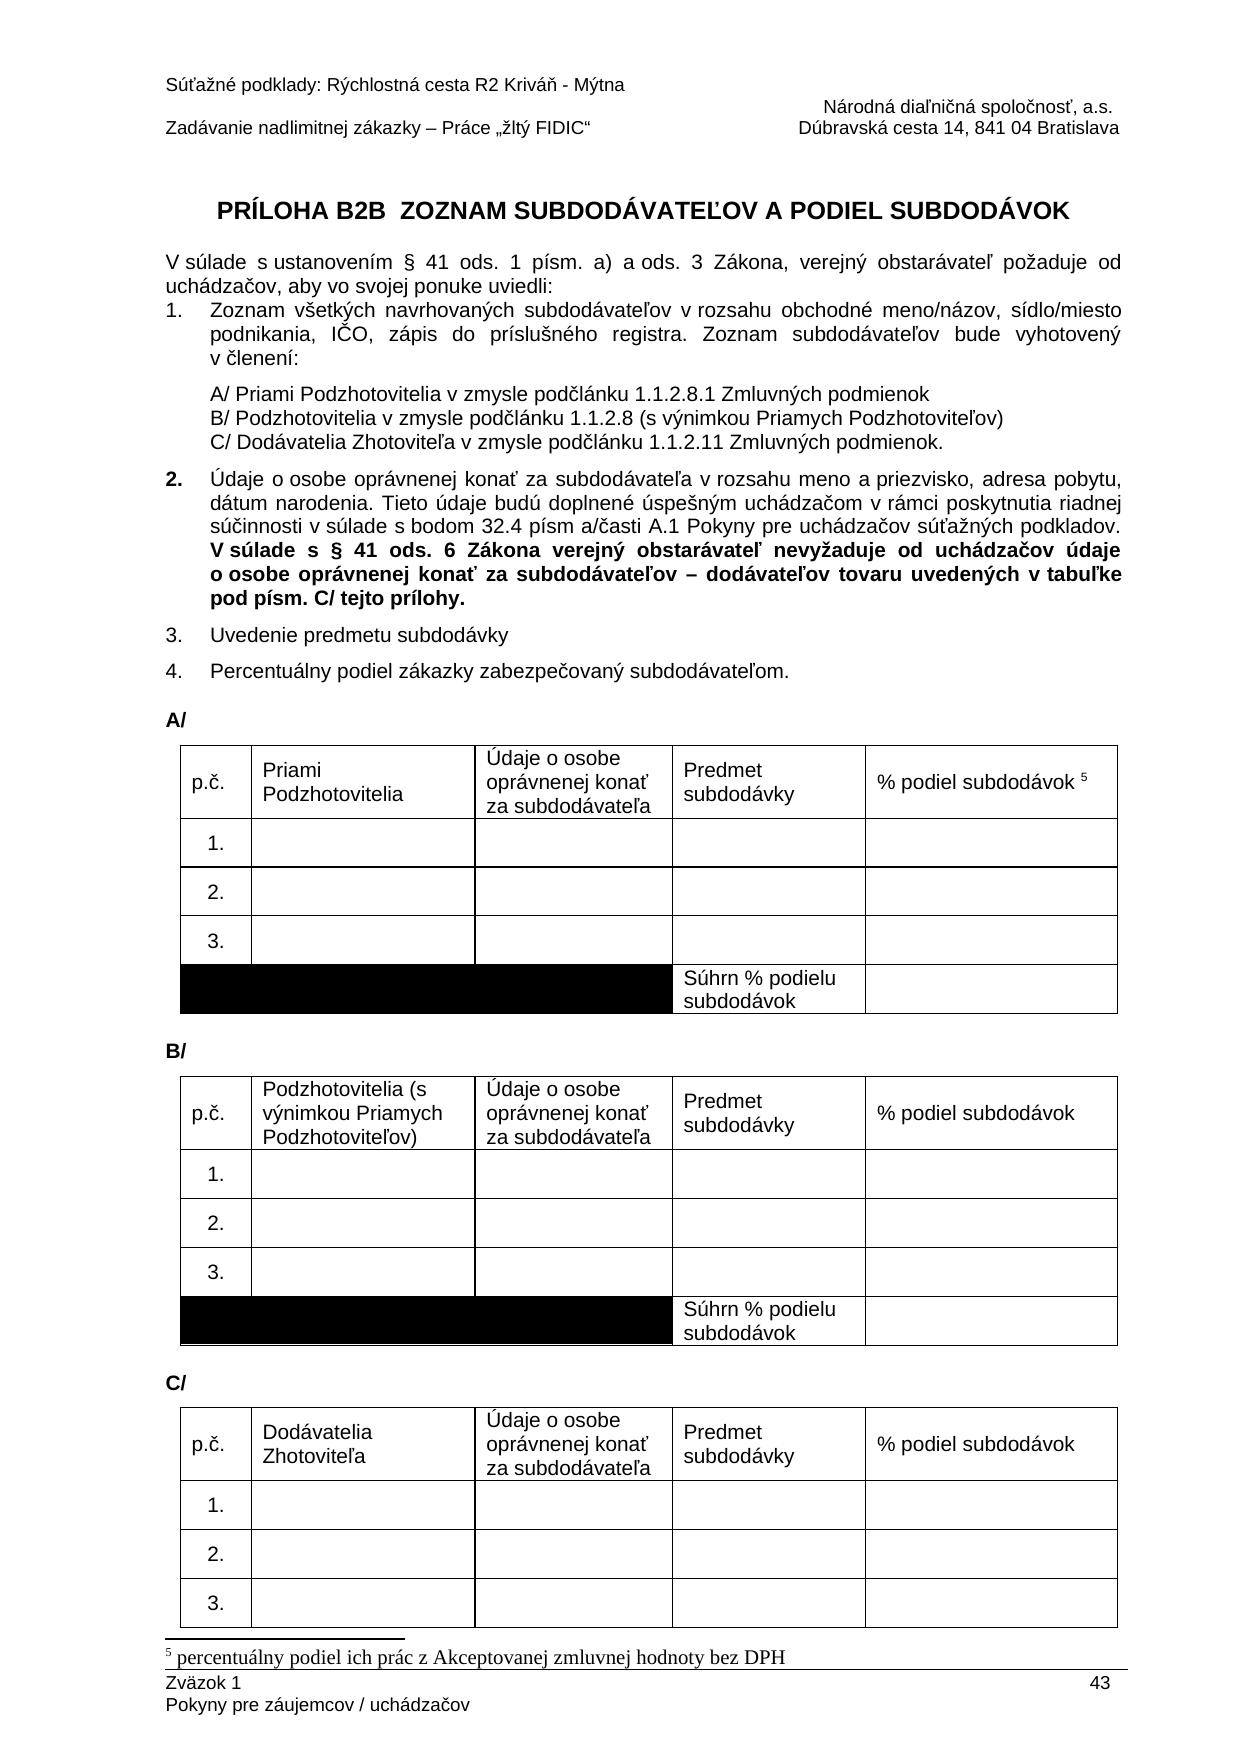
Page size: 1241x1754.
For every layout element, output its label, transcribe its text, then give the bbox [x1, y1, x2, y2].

table_header Predmet subdodávky [673, 746, 865, 817]
table_header Podzhotovitelia (s výnimkou Priamych Podzhotoviteľov) [252, 1077, 474, 1149]
table_cell [252, 819, 474, 866]
table_cell [476, 1481, 672, 1529]
table_cell Súhrn % podielu subdodávok [673, 965, 865, 1013]
list Údaje o osobe oprávnenej konať za subdodávateľa v rozsahu meno a priezvisko, adresa pobytu, dátum narodenia. Tieto údaje budú doplnené úspešným uchádzačom v rámci poskytnutia riadnej súčinnosti v súlade s bodom 32.4 písm a/časti A.1 Pokyny pre uchádzačov súťažných podkladov. V súlade s § 41 ods. 6 Zákona verejný obstarávateľ nevyžaduje od uchádzačov údaje o osobe oprávnenej konať za subdodávateľov – dodávateľov tovaru uvedených v tabuľke pod písm. C/ tejto prílohy. [165, 466, 1122, 610]
table_cell [673, 1248, 865, 1296]
table_cell [476, 819, 672, 866]
table_cell [866, 1481, 1117, 1529]
text V súlade s ustanovením § 41 ods. 1 písm. a) a ods. 3 Zákona, verejný obstarávateľ požaduje od uchádzačov, aby vo svojej ponuke uviedli: [165, 250, 1122, 298]
table_cell [476, 1248, 672, 1296]
table_header % podiel subdodávok [866, 1077, 1117, 1149]
table_cell [673, 1530, 865, 1578]
list Zoznam všetkých navrhovaných subdodávateľov v rozsahu obchodné meno/názov, sídlo/miesto podnikania, IČO, zápis do príslušného registra. Zoznam subdodávateľov bude vyhotovený v členení: [165, 298, 1122, 369]
table_cell [476, 1530, 672, 1578]
table_cell [866, 1150, 1117, 1198]
table_cell [866, 819, 1117, 866]
table_cell [252, 1150, 474, 1198]
table_cell [866, 1297, 1117, 1344]
table_cell [673, 916, 865, 964]
table_header Údaje o osobe oprávnenej konať za subdodávateľa [476, 1077, 672, 1149]
table_cell [476, 1579, 672, 1627]
table_cell [866, 868, 1117, 915]
text C/ [165, 1371, 1122, 1394]
table_cell 2. [181, 868, 251, 915]
table_cell [252, 1579, 474, 1627]
table_header Údaje o osobe oprávnenej konať za subdodávateľa [476, 1408, 672, 1480]
table_cell 3. [181, 1579, 251, 1627]
table_cell [673, 1199, 865, 1247]
table_cell [476, 1150, 672, 1198]
table_cell [866, 1579, 1117, 1627]
table_cell [181, 1297, 672, 1344]
text B/ [165, 1039, 1122, 1063]
table_header Priami Podzhotovitelia [252, 746, 474, 817]
table_header Predmet subdodávky [673, 1408, 865, 1480]
table_header p.č. [181, 1077, 251, 1149]
table_cell [181, 965, 672, 1013]
table_cell [476, 916, 672, 964]
text A/ [165, 708, 1122, 732]
list Percentuálny podiel zákazky zabezpečovaný subdodávateľom. [165, 659, 1122, 683]
table_cell Súhrn % podielu subdodávok [673, 1297, 865, 1344]
table_header p.č. [181, 746, 251, 817]
table_cell [673, 819, 865, 866]
table_cell [476, 868, 672, 915]
table_cell [252, 1199, 474, 1247]
table_cell [252, 1530, 474, 1578]
table_cell [673, 1481, 865, 1529]
table_cell 3. [181, 916, 251, 964]
table_header Predmet subdodávky [673, 1077, 865, 1149]
table_cell 2. [181, 1530, 251, 1578]
table_header % podiel subdodávok [866, 746, 1117, 817]
text A/ Priami Podzhotovitelia v zmysle podčlánku 1.1.2.8.1 Zmluvných podmienok [210, 382, 1122, 406]
table_cell [866, 1199, 1117, 1247]
table_cell 2. [181, 1199, 251, 1247]
table_cell 3. [181, 1248, 251, 1296]
table_cell [673, 1579, 865, 1627]
table_cell [252, 916, 474, 964]
text C/ Dodávatelia Zhotoviteľa v zmysle podčlánku 1.1.2.11 Zmluvných podmienok. [210, 430, 1122, 454]
table_header % podiel subdodávok [866, 1408, 1117, 1480]
table_cell [866, 916, 1117, 964]
table_cell 1. [181, 819, 251, 866]
table_cell [866, 965, 1117, 1013]
table_cell [252, 868, 474, 915]
table_cell [252, 1248, 474, 1296]
list Uvedenie predmetu subdodávky [165, 623, 1122, 647]
table_header p.č. [181, 1408, 251, 1480]
table_cell [866, 1248, 1117, 1296]
table_cell 1. [181, 1150, 251, 1198]
table_cell [866, 1530, 1117, 1578]
table_header Dodávatelia Zhotoviteľa [252, 1408, 474, 1480]
table_cell [673, 868, 865, 915]
table_cell [476, 1199, 672, 1247]
table_cell [252, 1481, 474, 1529]
table_cell [673, 1150, 865, 1198]
text Príloha b2B Zoznam subdodávateľov a podiel subdodávok [165, 196, 1122, 225]
text B/ Podzhotovitelia v zmysle podčlánku 1.1.2.8 (s výnimkou Priamych Podzhotoviteľov) [210, 406, 1122, 430]
table_header Údaje o osobe oprávnenej konať za subdodávateľa [476, 746, 672, 817]
table_cell 1. [181, 1481, 251, 1529]
